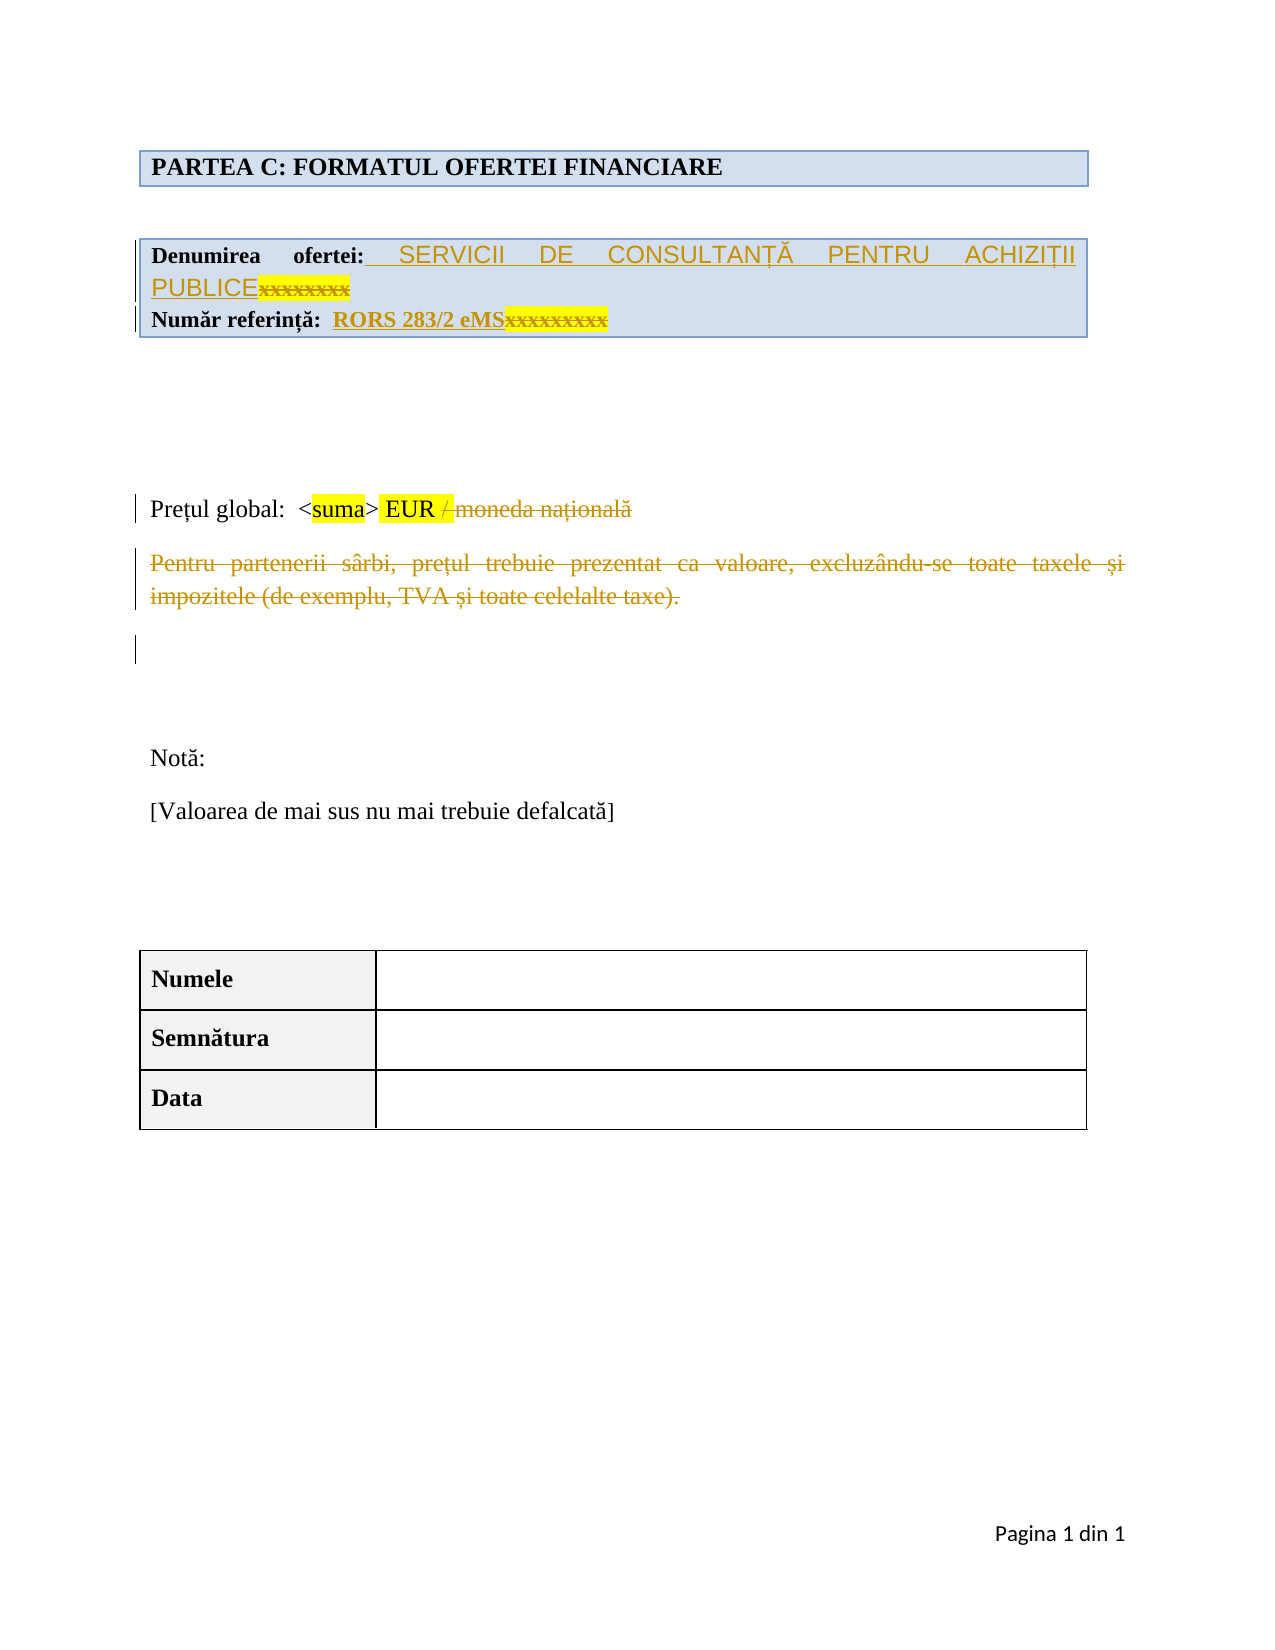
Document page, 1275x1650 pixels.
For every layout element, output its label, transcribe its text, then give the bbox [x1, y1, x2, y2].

table_header PARTEA C: FORMATUL OFERTEI FINANCIARE [141, 152, 1087, 185]
table_header Numele [141, 951, 375, 1009]
text Prețul global: <suma> EUR [150, 494, 312, 523]
table_header [377, 951, 1086, 1009]
table_cell Data [141, 1071, 375, 1128]
text Prețul global: <suma> EUR [454, 494, 1125, 523]
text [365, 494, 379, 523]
table_cell Semnătura [141, 1011, 375, 1069]
text Notă: [150, 743, 1125, 771]
table_header Denumirea ofertei: Număr referință: [141, 240, 1086, 336]
table_cell [377, 1071, 1086, 1128]
table_cell [377, 1011, 1086, 1069]
text [Valoarea de mai sus nu mai trebuie defalcată] [150, 796, 1125, 825]
